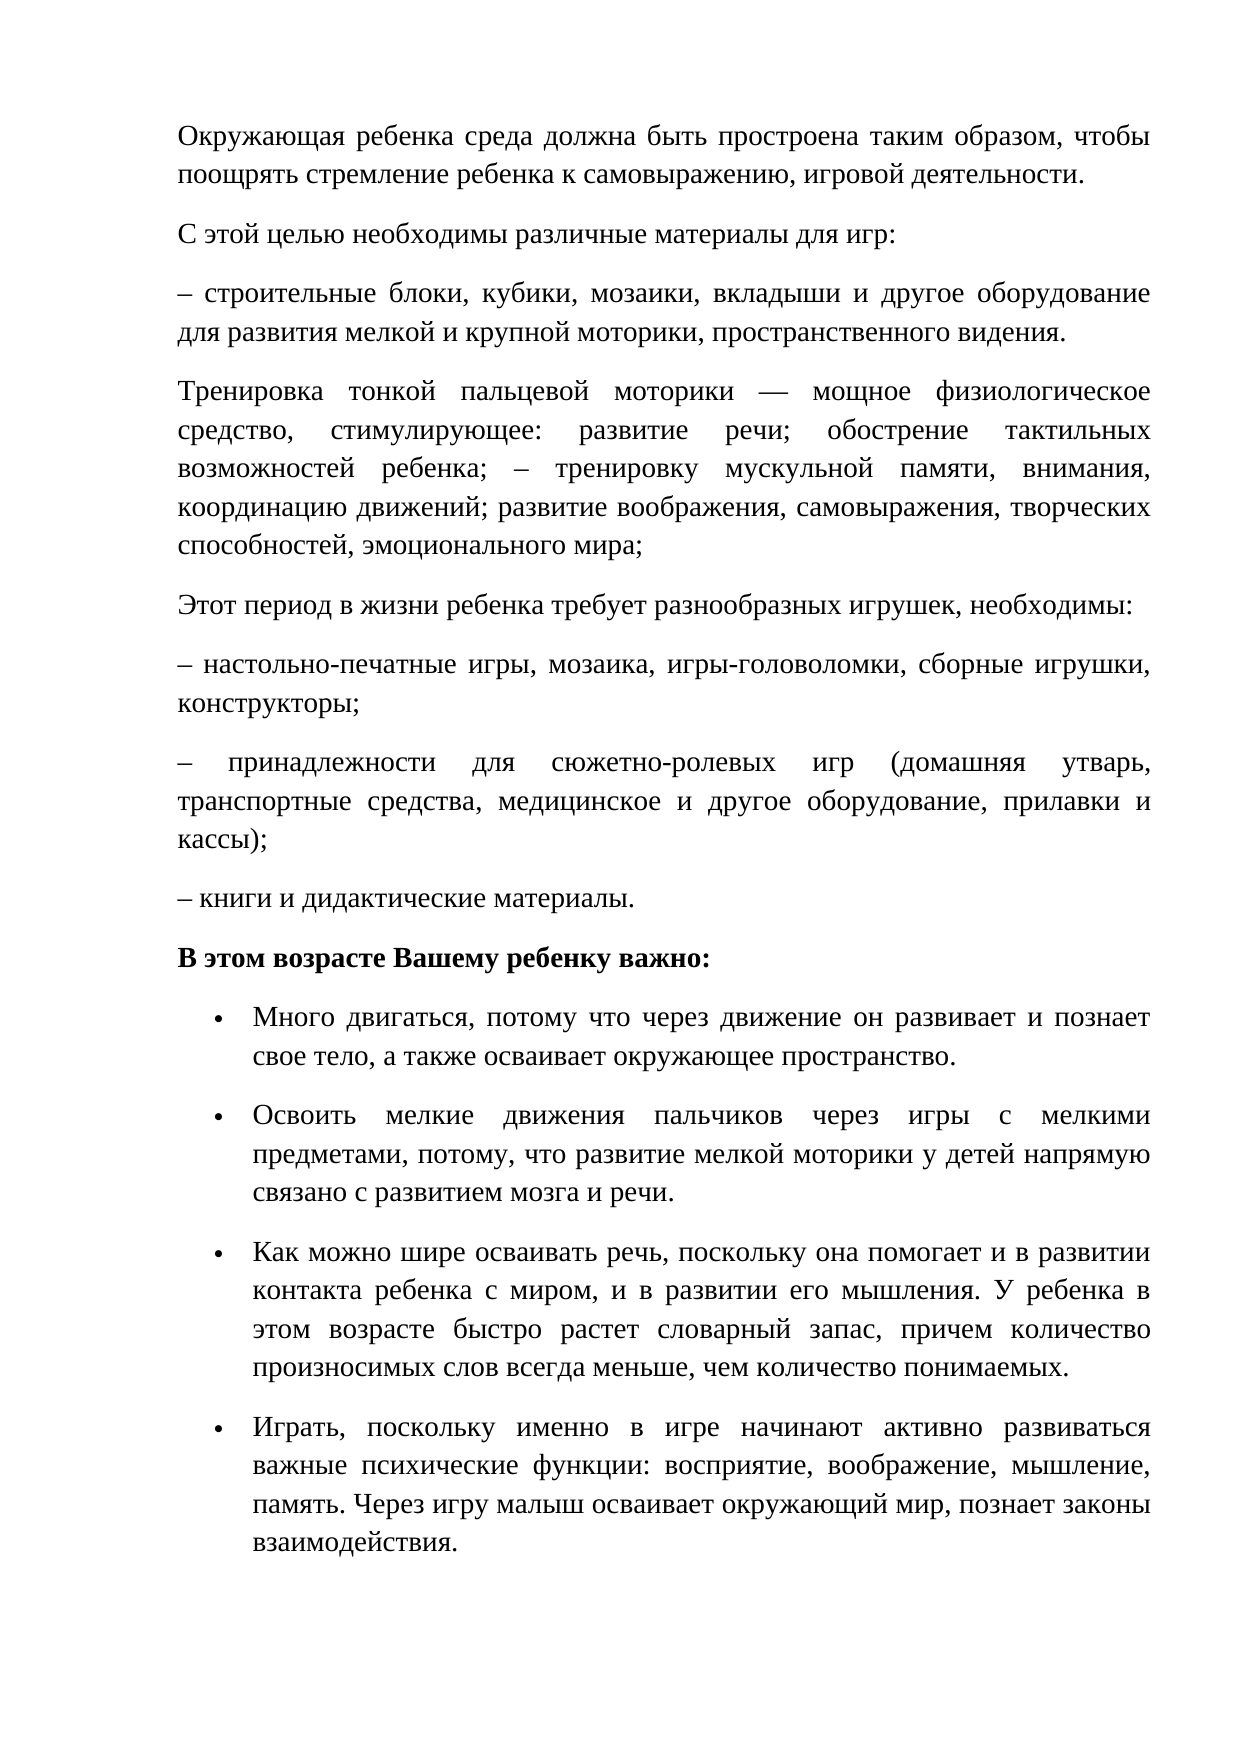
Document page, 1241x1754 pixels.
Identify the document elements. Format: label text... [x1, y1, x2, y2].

list Освоить мелкие движения пальчиков через игры с мелкими предметами, потому, что развитие мелкой моторики у детей напрямую связано с развитием мозга и речи. [215, 1097, 1152, 1208]
text В этом возрасте Вашему ребенку важно: [177, 940, 1152, 973]
text – принадлежности для сюжетно-ролевых игр (домашняя утварь, транспортные средства, медицинское и другое оборудование, прилавки и кассы); [177, 744, 1152, 855]
text Этот период в жизни ребенка требует разнообразных игрушек, необходимы: [177, 587, 1152, 620]
text – книги и дидактические материалы. [177, 881, 1152, 914]
text Тренировка тонкой пальцевой моторики — мощное физиологическое средство, стимулирующее: развитие речи; обострение тактильных возможностей ребенка; – тренировку мускульной памяти, внимания, координацию движений; развитие воображения, самовыражения, творческих способностей, эмоционального мира; [177, 373, 1152, 561]
text Окружающая ребенка среда должна быть простроена таким образом, чтобы поощрять стремление ребенка к самовыражению, игровой деятельности. [177, 118, 1152, 190]
text – строительные блоки, кубики, мозаики, вкладыши и другое оборудование для развития мелкой и крупной моторики, пространственного видения. [177, 275, 1152, 347]
list Играть, поскольку именно в игре начинают активно развиваться важные психические функции: восприятие, воображение, мышление, память. Через игру малыш осваивает окружающий мир, познает законы взаимодействия. [215, 1409, 1152, 1558]
list Много двигаться, потому что через движение он развивает и познает свое тело, а также осваивает окружающее пространство. [215, 999, 1152, 1071]
text С этой целью необходимы различные материалы для игр: [177, 216, 1152, 249]
list Как можно шире осваивать речь, поскольку она помогает и в развитии контакта ребенка с миром, и в развитии его мышления. У ребенка в этом возрасте быстро растет словарный запас, причем количество произносимых слов всегда меньше, чем количество понимаемых. [215, 1234, 1152, 1383]
text – настольно-печатные игры, мозаика, игры-головоломки, сборные игрушки, конструкторы; [177, 646, 1152, 718]
